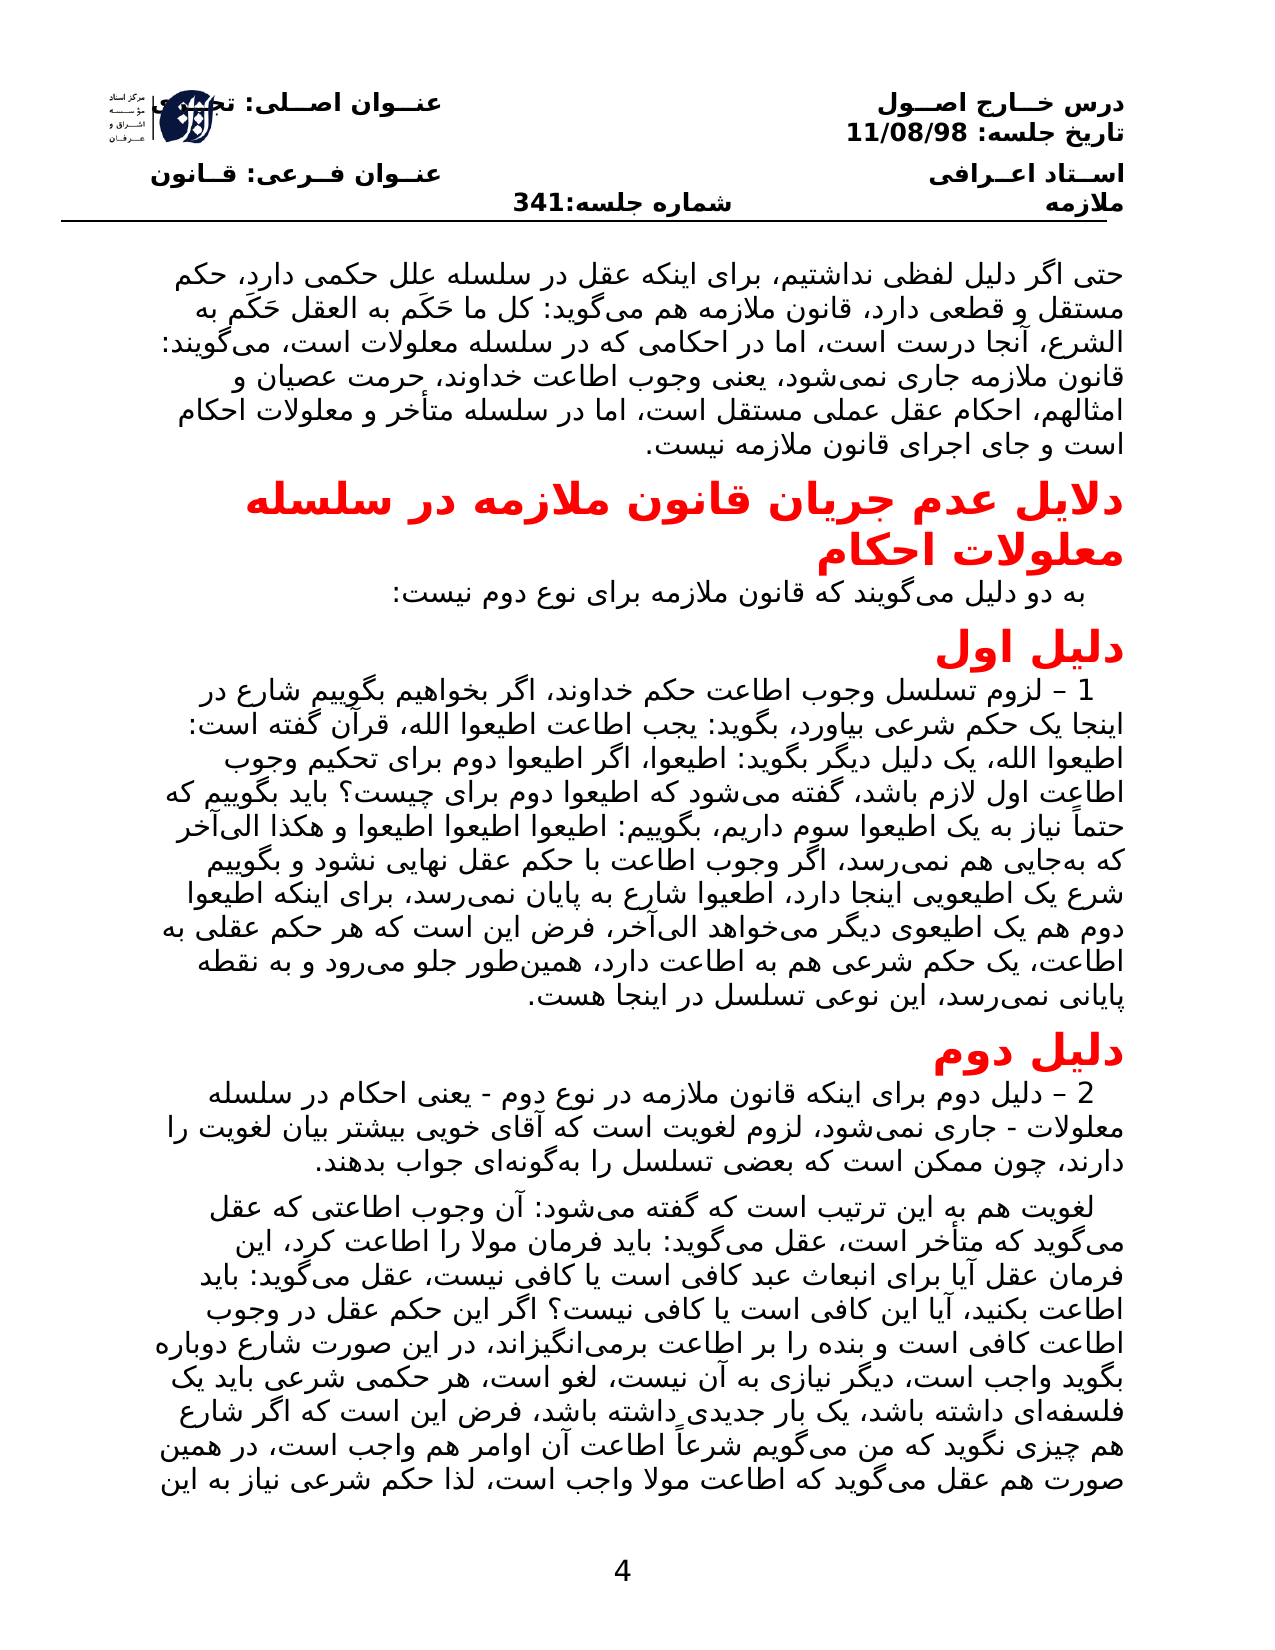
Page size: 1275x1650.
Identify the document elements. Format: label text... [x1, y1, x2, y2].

text به دو دلیل می‌گویند که قانون ملازمه برای نوع دوم نیست: [150, 576, 1125, 609]
subtitle دلیل اول [150, 622, 1125, 673]
subtitle دلایل عدم جریان قانون ملازمه در سلسله معلولات احکام [150, 474, 1125, 576]
text 2 – دلیل دوم برای اینکه قانون ملازمه در نوع دوم - یعنی احکام در سلسله معلولات - جاری نمی‌شود، لزوم لغویت است که آقای خویی بیشتر بیان لغویت را دارند، چون ممکن است که بعضی تسلسل را به‌گونه‌ای جواب بدهند. [150, 1076, 1125, 1178]
picture [102, 86, 215, 146]
subtitle دلیل دوم [150, 1025, 1125, 1076]
text 1 – لزوم تسلسل وجوب اطاعت حکم خداوند، اگر بخواهیم بگوییم شارع در اینجا یک حکم شرعی بیاورد، بگوید: یجب اطاعت اطیعوا الله، قرآن گفته است: اطیعوا الله، یک دلیل دیگر بگوید: اطیعوا، اگر اطیعوا دوم برای تحکیم وجوب اطاعت اول لازم باشد، گفته می‌شود که اطیعوا دوم برای چیست؟ باید بگوییم که حتماً نیاز به یک اطیعوا سوم داریم، بگوییم: اطیعوا اطیعوا اطیعوا و هکذا الی‌آخر که به‌جایی هم نمی‌رسد، اگر وجوب اطاعت با حکم عقل نهایی نشود و بگوییم شرع یک اطیعویی اینجا دارد، اطعیوا شارع به پایان نمی‌رسد، برای اینکه اطیعوا دوم هم یک اطیعوی دیگر می‌خواهد الی‌آخر، فرض این است که هر حکم عقلی به اطاعت، یک حکم شرعی هم به اطاعت دارد، همین‌طور جلو می‌رود و به نقطه پایانی نمی‌رسد، این نوعی تسلسل در اینجا هست. [150, 673, 1125, 1013]
